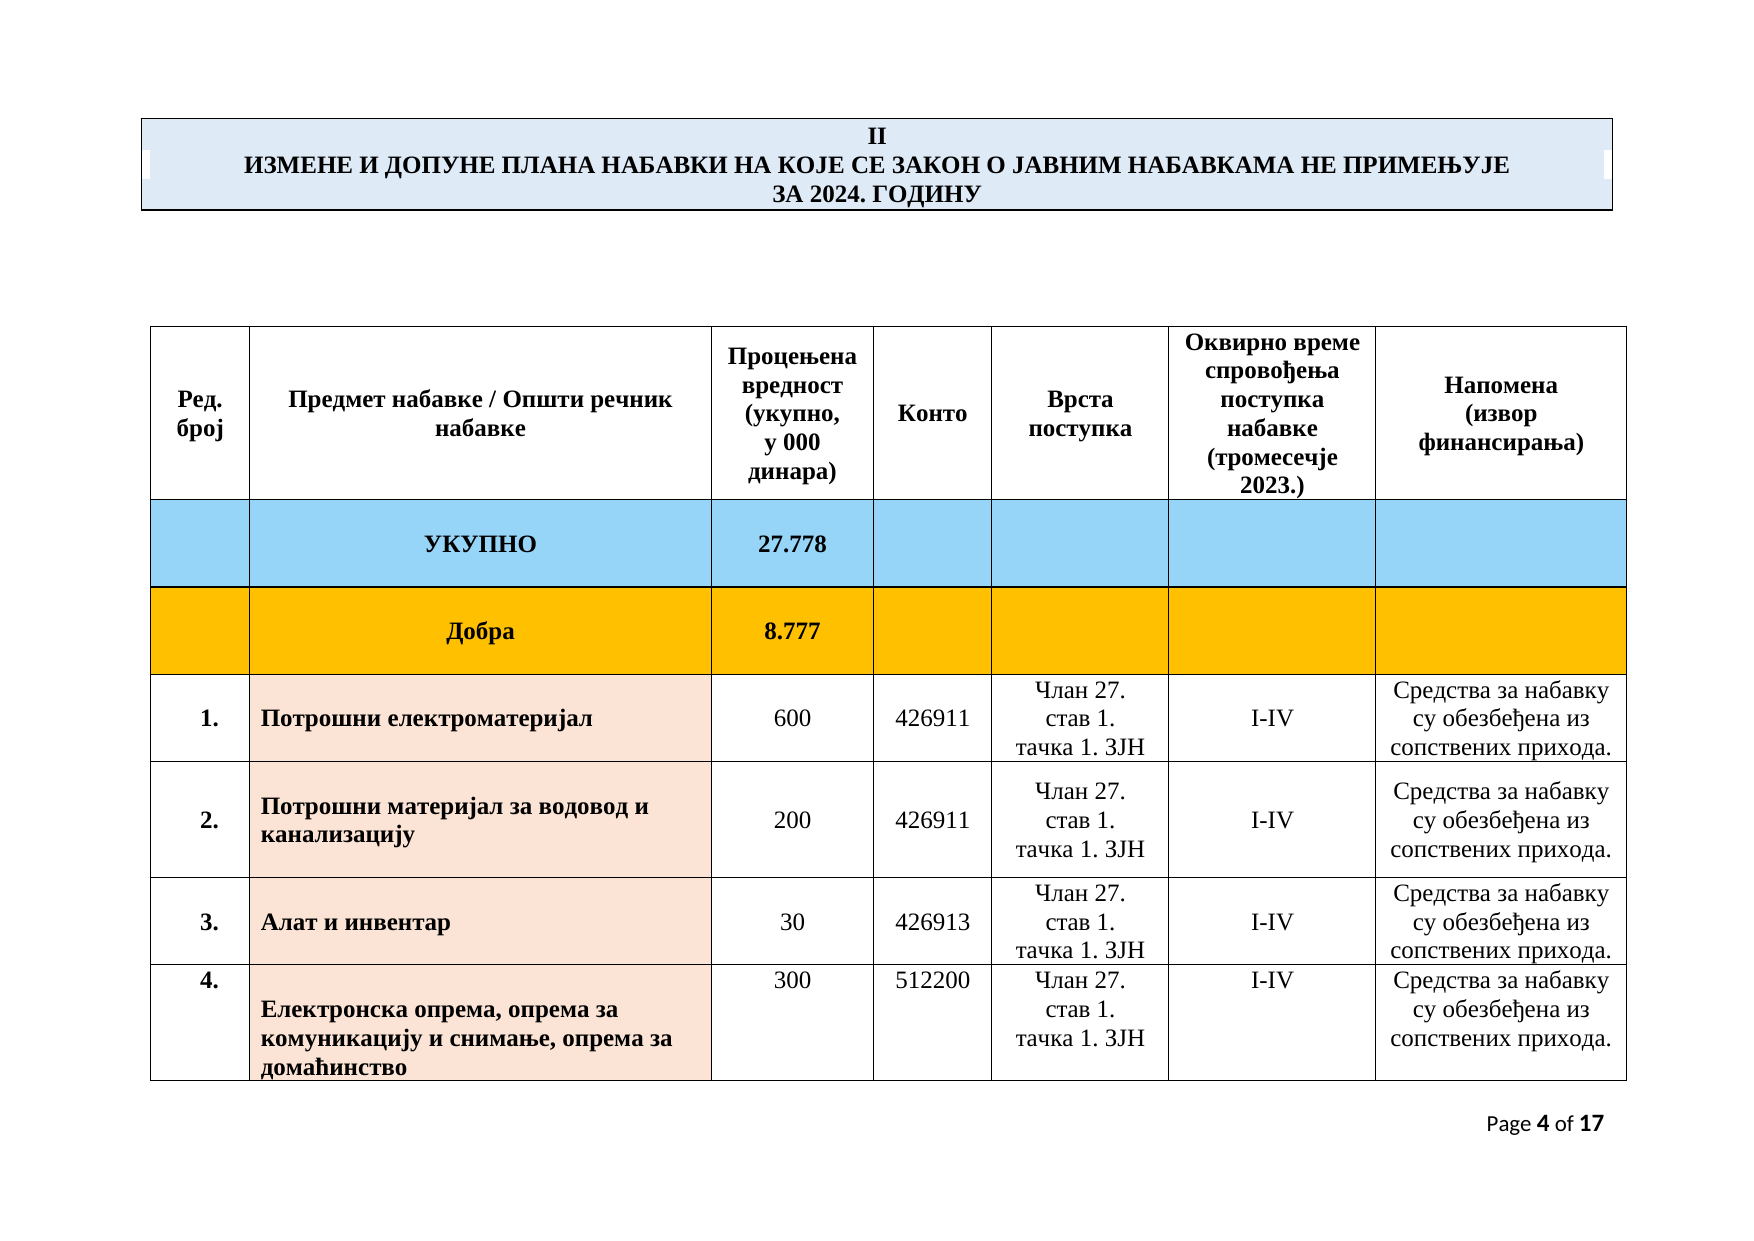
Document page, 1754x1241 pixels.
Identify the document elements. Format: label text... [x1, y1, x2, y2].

table_cell [151, 965, 249, 1080]
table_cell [992, 965, 1168, 1080]
table_cell [151, 588, 249, 674]
table_cell Средства за набавку су обезбеђена из сопствених прихода. [1376, 878, 1626, 964]
table_cell [874, 588, 991, 674]
table_cell 27.778 [712, 500, 873, 586]
table_cell Члан 27. став 1. тачка 1. ЗЈН [992, 675, 1168, 761]
table_cell [1376, 500, 1626, 586]
table_cell Алат и инвентар [250, 878, 711, 964]
table_header Ред. број [151, 327, 249, 499]
table_cell [992, 588, 1168, 674]
table_cell [1169, 588, 1375, 674]
table_cell Добра [250, 588, 711, 674]
table_cell [992, 500, 1168, 586]
table_cell 30 [712, 878, 873, 964]
table_header Конто [874, 327, 991, 499]
table_cell Потрошни материјал за водовод и канализацију [250, 762, 711, 877]
table_cell I-IV [1169, 965, 1375, 1080]
table_cell Члан 27. став 1. тачка 1. ЗЈН [992, 878, 1168, 964]
table_cell [151, 500, 249, 586]
table_cell [1169, 500, 1375, 586]
table_cell [874, 500, 991, 586]
table_cell Средства за набавку су обезбеђена из сопствених прихода. [1376, 675, 1626, 761]
table_cell I-IV [1169, 762, 1375, 877]
table_cell I-IV [1169, 878, 1375, 964]
table_header Предмет набавке / Општи речник набавке [250, 327, 711, 499]
text ИЗМЕНЕ И ДОПУНЕ ПЛАНА НАБАВКИ НА КОЈE СЕ ЗАКОН О ЈАВНИМ НАБАВКАМА НЕ ПРИМЕЊУЈЕ [150, 150, 1604, 176]
table_cell Члан 27. став 1. тачка 1. ЗЈН [992, 762, 1168, 877]
table_cell 8.777 [712, 588, 873, 674]
table_cell 300 [712, 965, 873, 1080]
table_cell Потрошни електроматеријал [250, 675, 711, 761]
table_header Напомена (извор финансирања) [1376, 327, 1626, 499]
table_cell [151, 762, 249, 877]
table_cell УКУПНО [250, 500, 711, 586]
table_cell [151, 878, 249, 964]
table_header Врста поступка [992, 327, 1168, 499]
table_cell Средства за набавку су обезбеђена из сопствених прихода. [1376, 762, 1626, 877]
table_cell 200 [712, 762, 873, 877]
table_cell 426911 [874, 675, 991, 761]
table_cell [250, 965, 711, 1080]
table_header Процењена вредност (укупно, у 000 динара) [712, 327, 873, 499]
table_cell [1376, 588, 1626, 674]
table_header Оквирно време спровођења поступка набавке (тромесечје 2023.) [1169, 327, 1375, 499]
text ЗА 2024. ГОДИНУ [142, 176, 1612, 209]
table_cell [1376, 965, 1626, 1080]
table_cell 512200 [874, 965, 991, 1080]
table_cell I-IV [1169, 675, 1375, 761]
text II [142, 119, 1612, 150]
table_cell 426911 [874, 762, 991, 877]
table_cell 426913 [874, 878, 991, 964]
table_cell 600 [712, 675, 873, 761]
table_cell [151, 675, 249, 761]
